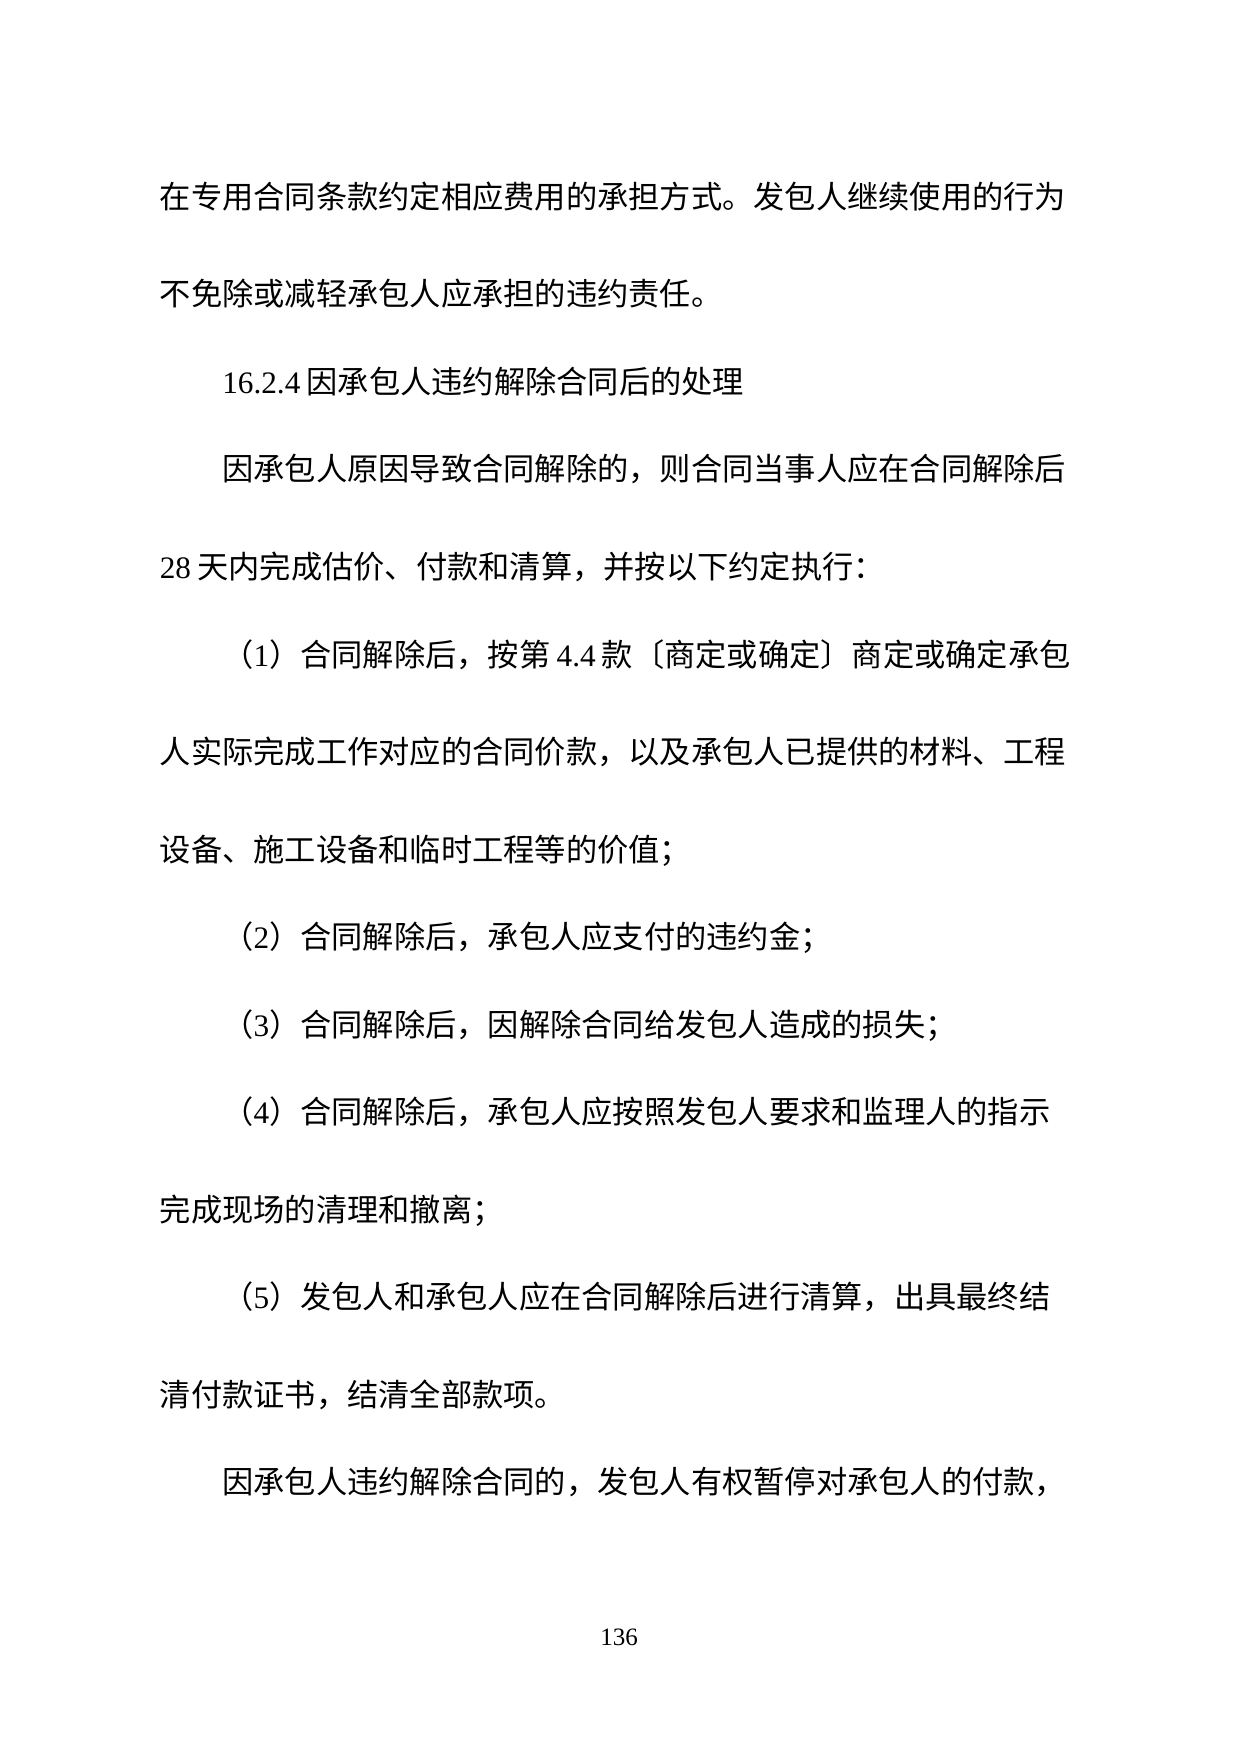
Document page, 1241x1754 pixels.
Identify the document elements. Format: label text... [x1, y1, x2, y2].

text （3）合同解除后，因解除合同给发包人造成的损失； [159, 990, 1078, 1055]
text 16.2.4因承包人违约解除合同后的处理 [159, 347, 1078, 412]
text （4）合同解除后，承包人应按照发包人要求和监理人的指示完成现场的清理和撤离； [159, 1078, 1078, 1240]
text （1）合同解除后，按第4.4款〔商定或确定〕商定或确定承包人实际完成工作对应的合同价款，以及承包人已提供的材料、工程设备、施工设备和临时工程等的价值； [159, 620, 1078, 880]
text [159, 1448, 1078, 1513]
text （5）发包人和承包人应在合同解除后进行清算，出具最终结清付款证书，结清全部款项。 [159, 1263, 1078, 1425]
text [159, 162, 1078, 324]
text 因承包人原因导致合同解除的，则合同当事人应在合同解除后28天内完成估价、付款和清算，并按以下约定执行： [159, 435, 1078, 597]
text （2）合同解除后，承包人应支付的违约金； [159, 902, 1078, 967]
